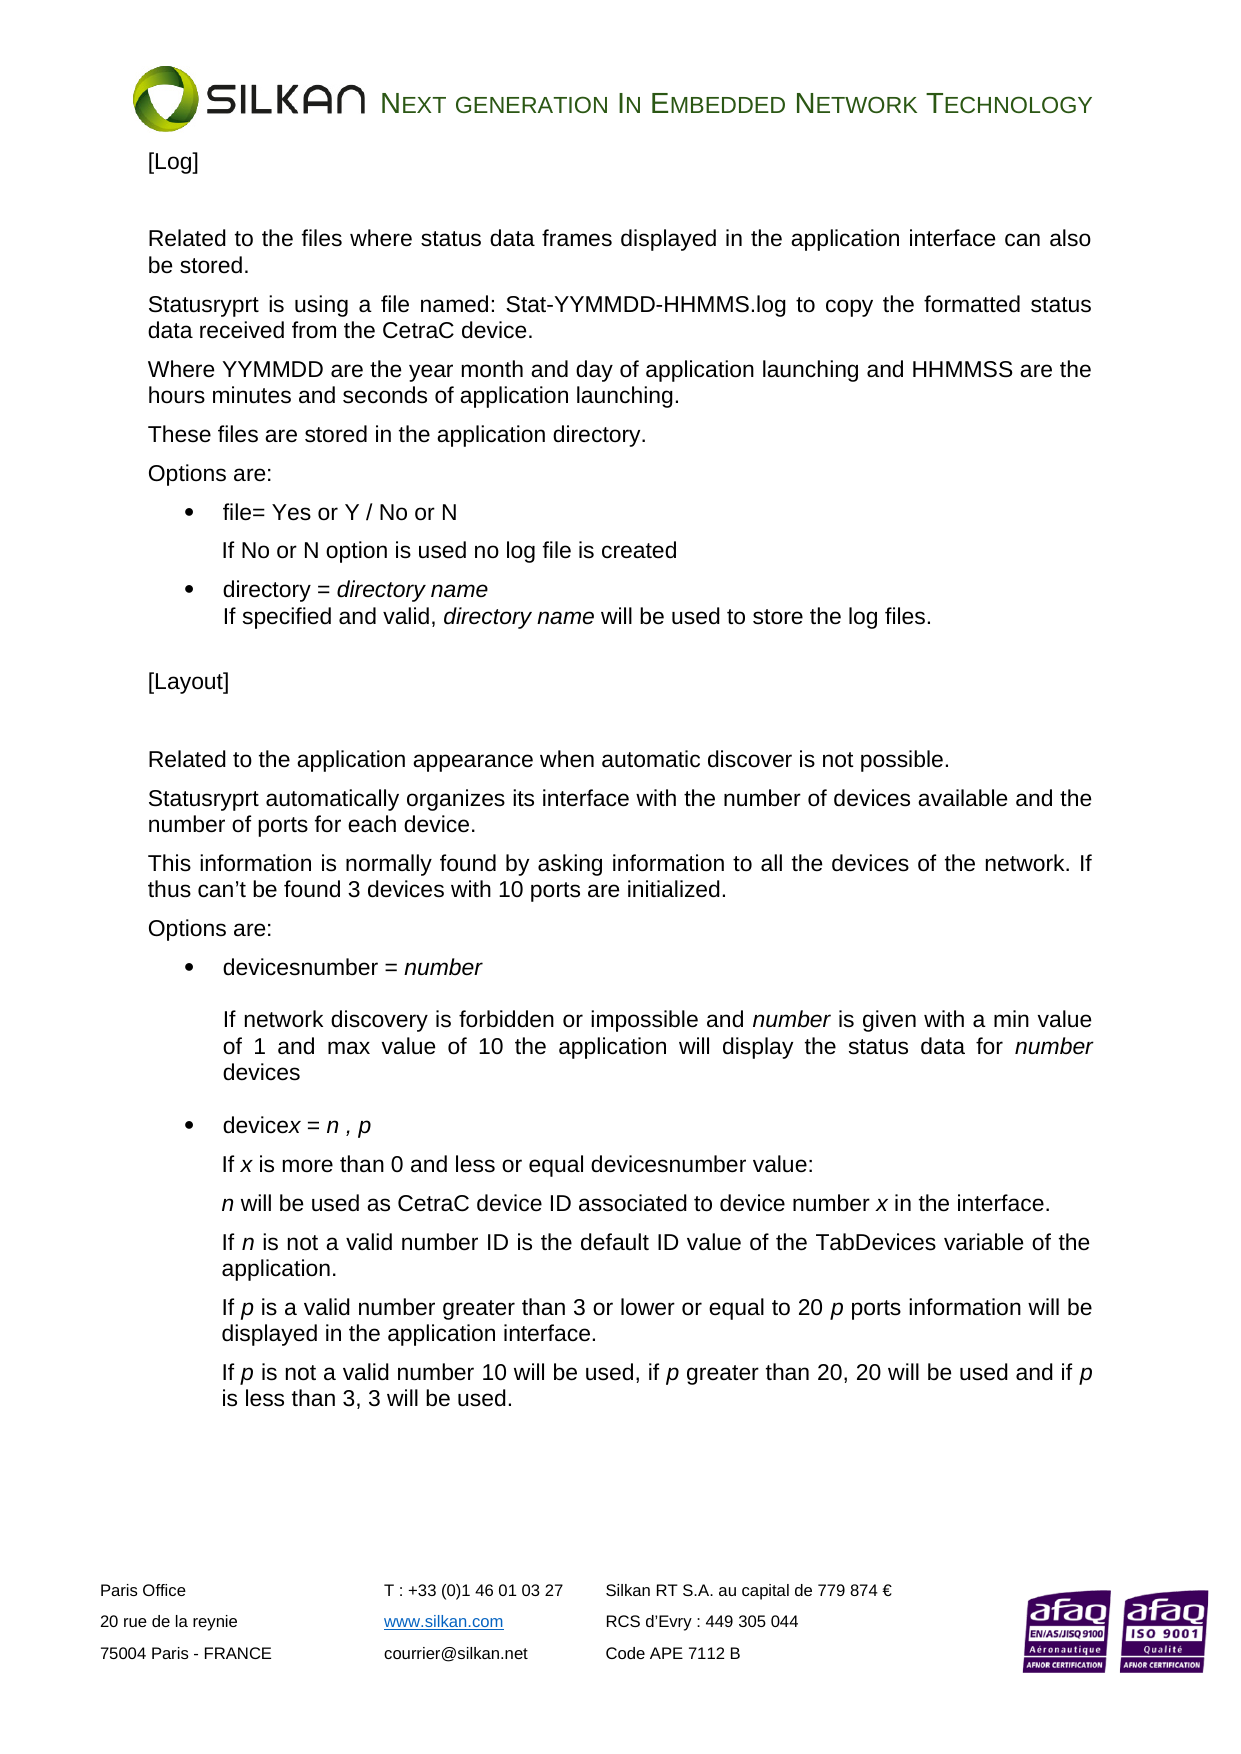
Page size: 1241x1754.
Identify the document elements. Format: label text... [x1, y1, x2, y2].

text [Log] [148, 148, 1093, 174]
picture [1022, 1590, 1111, 1673]
list directory = directory name [185, 576, 1093, 603]
text Options are: [148, 460, 1093, 486]
text These files are stored in the application directory. [148, 421, 1093, 447]
text Related to the application appearance when automatic discover is not possible. [148, 746, 1093, 772]
text n will be used as CetraC device ID associated to device number x in the interface. [221, 1189, 1093, 1216]
list devicex = n , p [185, 1112, 1093, 1138]
text If p is not a valid number 10 will be used, if p greater than 20, 20 will be used and if p is less than 3, 3 will be used. [221, 1359, 1093, 1412]
text Where YYMMDD are the year month and day of application launching and HHMMSS are the hours minutes and seconds of application launching. [148, 356, 1093, 408]
picture [1119, 1590, 1209, 1673]
text If No or N option is used no log file is created [221, 537, 1093, 564]
text If p is a valid number greater than 3 or lower or equal to 20 p ports information will be displayed in the application interface. [221, 1294, 1093, 1346]
text Statusryprt automatically organizes its interface with the number of devices available and the number of ports for each device. [148, 784, 1093, 837]
list If specified and valid, directory name will be used to store the log files. [223, 603, 1093, 629]
text This information is normally found by asking information to all the devices of the network. If thus can’t be found 3 devices with 10 ports are initialized. [148, 850, 1093, 902]
text Related to the files where status data frames displayed in the application interface can also be stored. [148, 225, 1093, 278]
picture [129, 66, 365, 135]
text [Layout] [148, 668, 1093, 694]
list file= Yes or Y / No or N [185, 499, 1093, 525]
list If network discovery is forbidden or impossible and number is given with a min value of 1 and max value of 10 the application will display the status data for number devices [223, 1006, 1093, 1086]
text If x is more than 0 and less or equal devicesnumber value: [221, 1151, 1093, 1177]
list devicesnumber = number [185, 954, 1093, 980]
text If n is not a valid number ID is the default ID value of the TabDevices variable of the application. [221, 1228, 1093, 1281]
text Options are: [148, 915, 1093, 941]
text Statusryprt is using a file named: Stat-YYMMDD-HHMMS.log to copy the formatted status data received from the CetraC device. [148, 291, 1093, 343]
